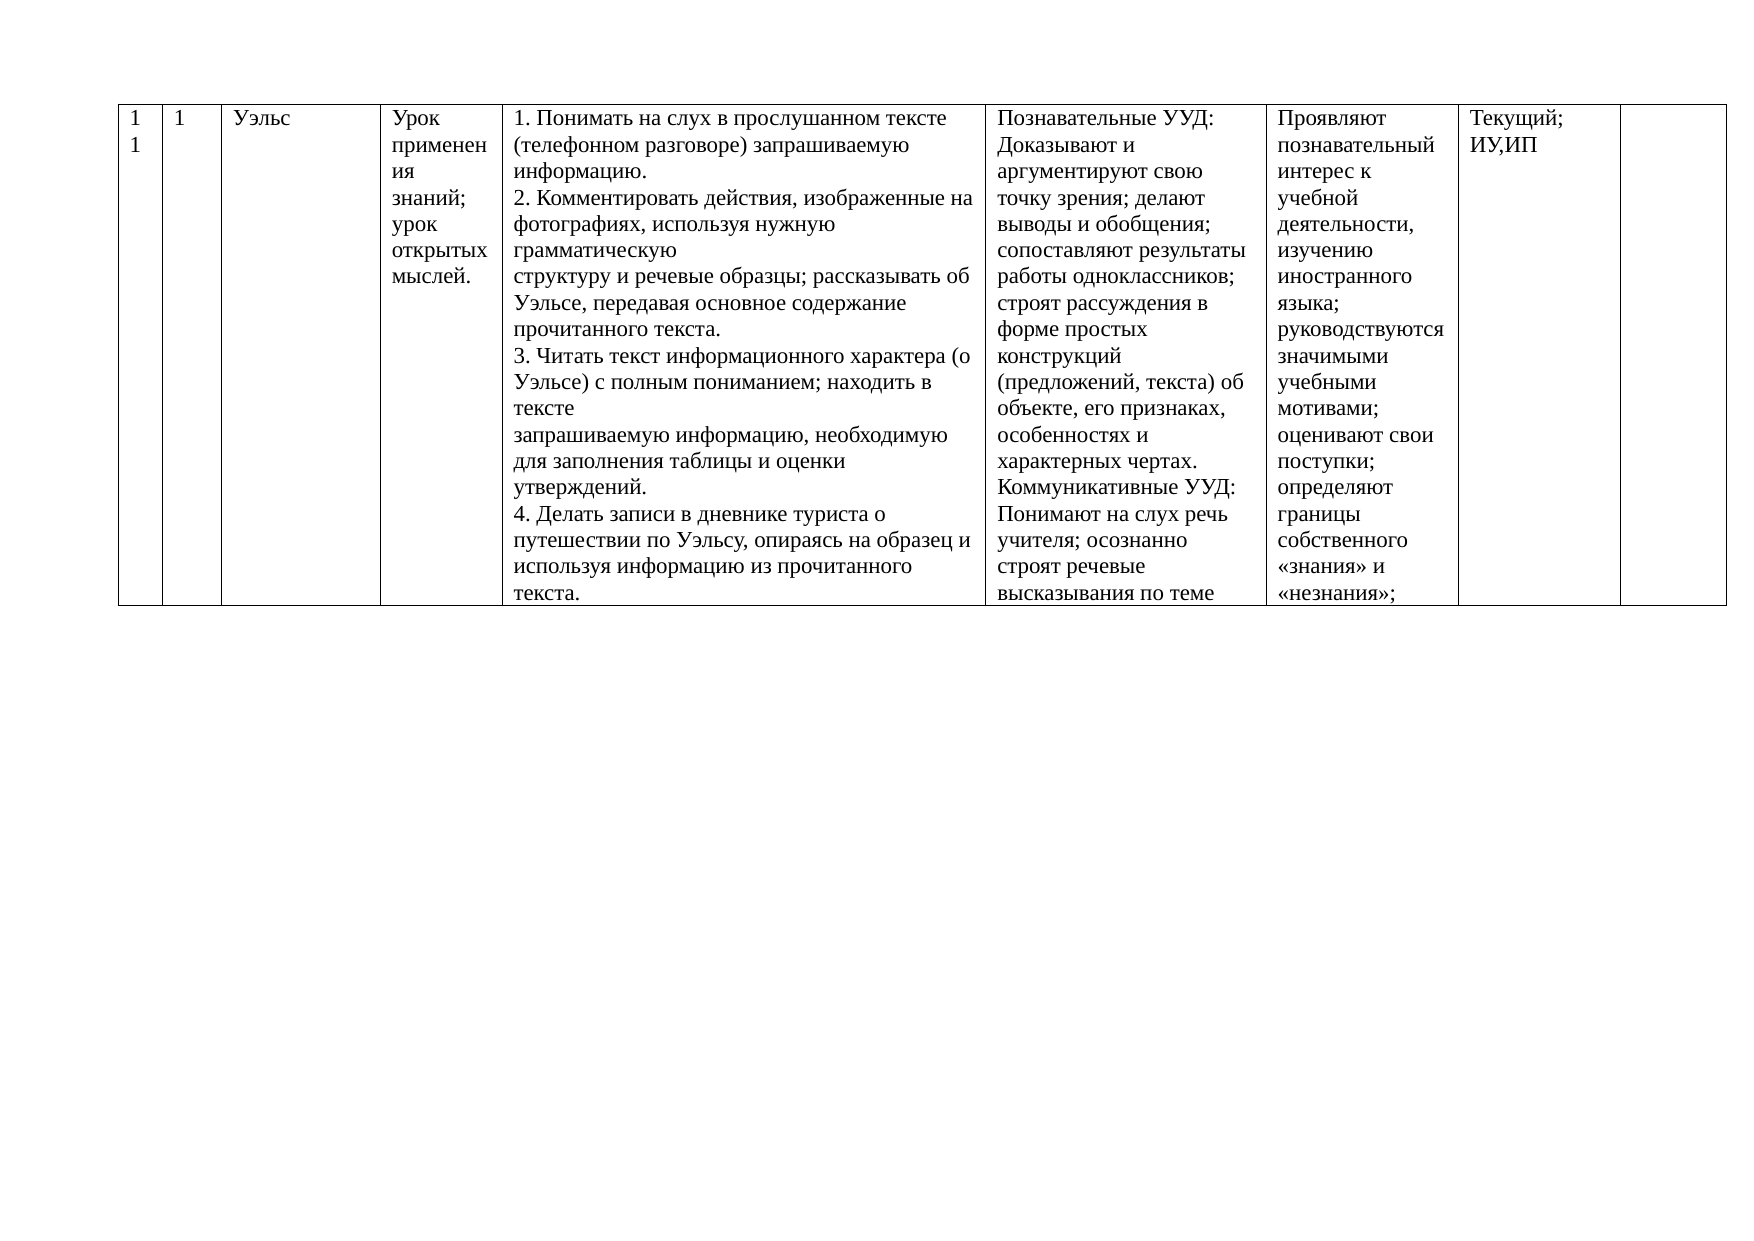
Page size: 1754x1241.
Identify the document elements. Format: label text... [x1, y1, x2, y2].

table_cell Уэльс [222, 105, 380, 605]
table_cell Познавательные УУД: Доказывают и аргументируют свою точку зрения; делают выводы и обобщения; сопоставляют результаты работы одноклассников; строят рассуждения в форме простых конструкций (предложений, текста) об объекте, его признаках, особенностях и характерных чертах. Коммуникативные УУД: Понимают на слух речь учителя; осознанно строят речевые высказывания по теме урока; договариваются и приходят к общему мнению в совместной деятельности с учителем и одноклассниками; адекватно используют речевые действия для решения коммуникативной задачи Регулятивные УУД: Используют речь для регуляции своих действий; слушают в соответствии с целевой установкой; определяют отклонения и отличия от образца; осуществляют взаимоконтроль; адекватно воспринимают оценку учителя [986, 105, 1266, 605]
table_cell Урок применения знаний; урок открытых мыслей. [381, 105, 502, 605]
table_cell 11 [119, 105, 162, 605]
table_cell 1. Понимать на слух в прослушанном тексте (телефонном разговоре) запрашиваемую информацию. 2. Комментировать действия, изображенные на фотографиях, используя нужную грамматическую структуру и речевые образцы; рассказывать об Уэльсе, передавая основное содержание прочитанного текста. 3. Читать текст информационного характера (о Уэльсе) с полным пониманием; находить в тексте запрашиваемую информацию, необходимую для заполнения таблицы и оценки утверждений. 4. Делать записи в дневнике туриста о путешествии по Уэльсу, опираясь на образец и используя информацию из прочитанного текста. [503, 105, 985, 605]
table_cell [1621, 105, 1726, 605]
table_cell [1267, 105, 1458, 605]
table_cell 1 [163, 105, 221, 605]
table_cell Текущий; ИУ,ИП [1459, 105, 1620, 605]
